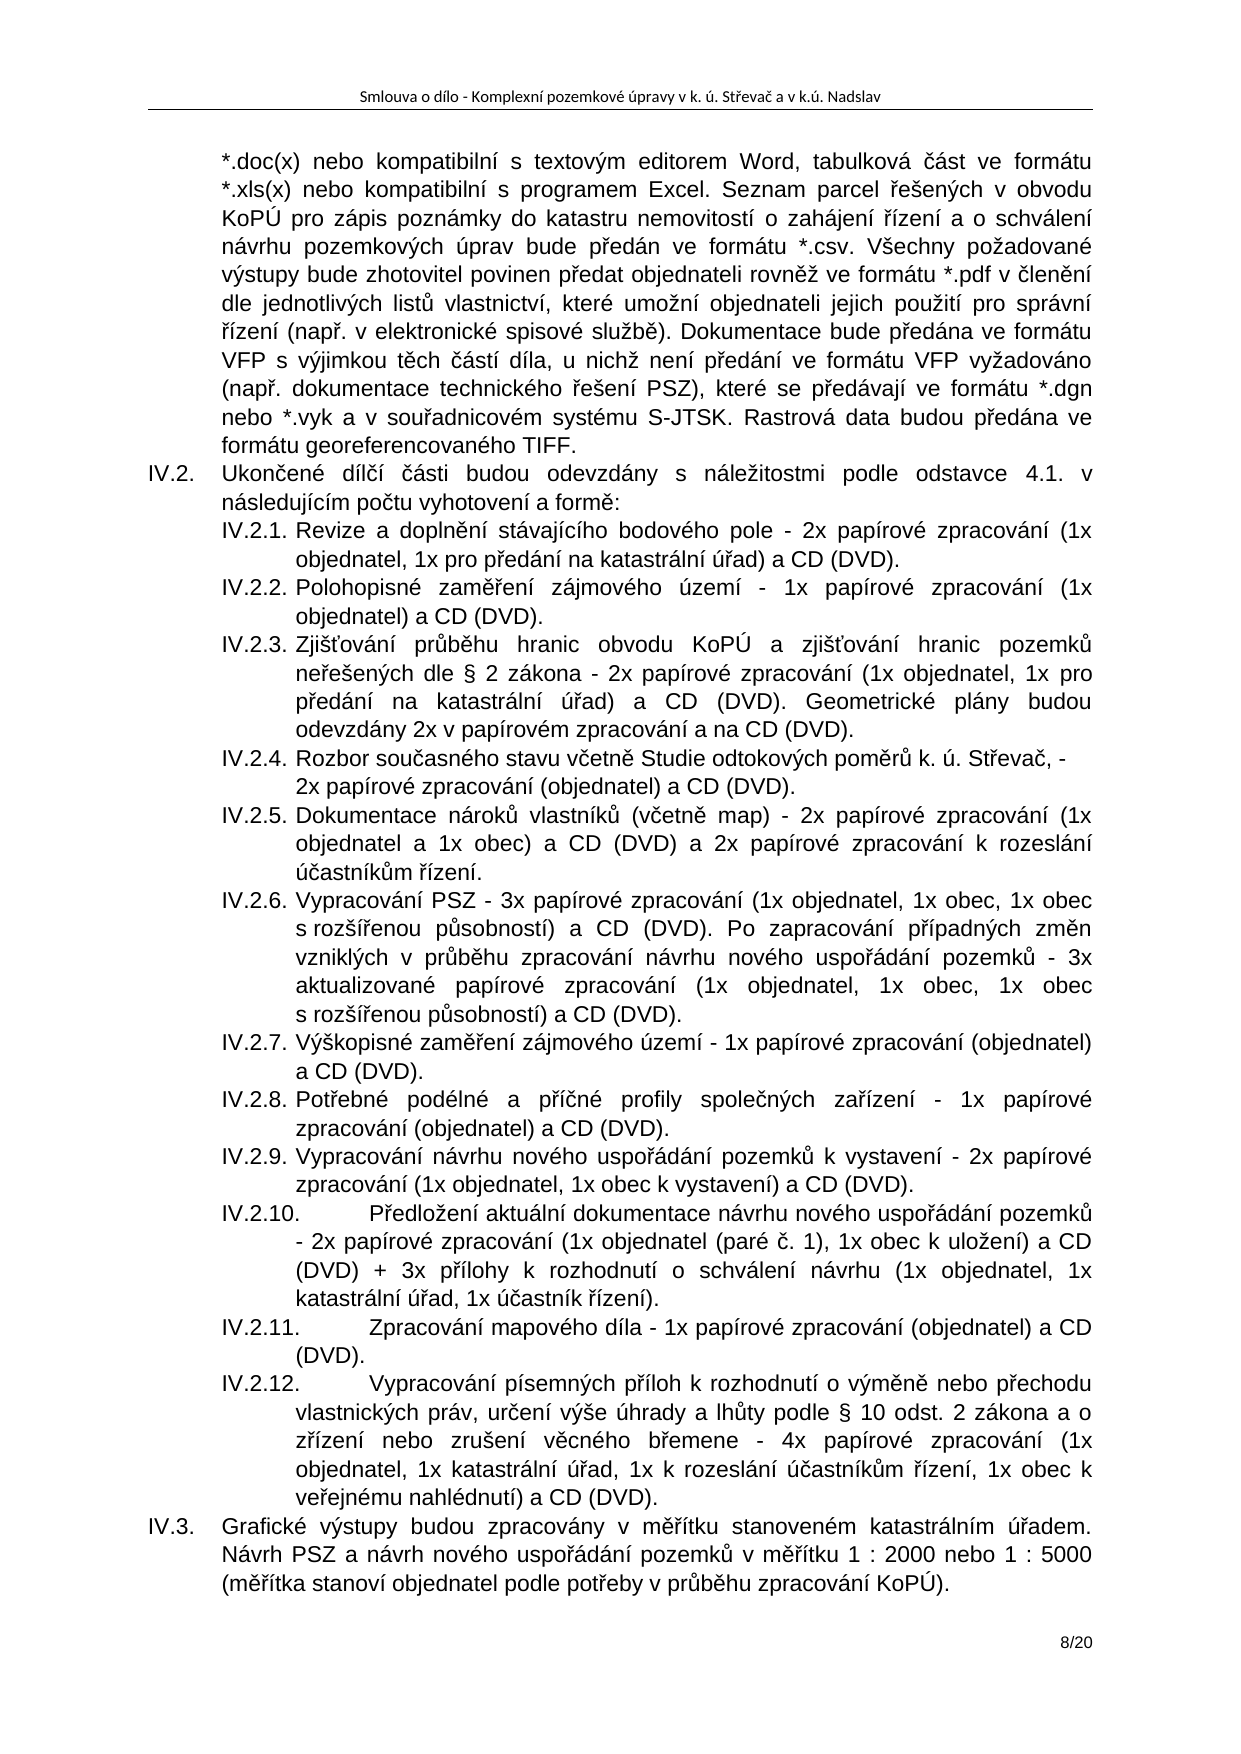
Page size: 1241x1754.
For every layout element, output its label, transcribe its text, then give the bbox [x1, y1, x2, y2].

text Výškopisné zaměření zájmového území - 1x papírové zpracování (objednatel) a CD (DVD). [221, 1029, 1093, 1084]
text Potřebné podélné a příčné profily společných zařízení - 1x papírové zpracování (objednatel) a CD (DVD). [221, 1086, 1093, 1141]
text Předložení aktuální dokumentace návrhu nového uspořádání pozemků - 2x papírové zpracování (1x objednatel (paré č. 1), 1x obec k uložení) a CD (DVD) + 3x přílohy k rozhodnutí o schválení návrhu (1x objednatel, 1x katastrální úřad, 1x účastník řízení). [221, 1200, 1093, 1311]
text Vypracování písemných příloh k rozhodnutí o výměně nebo přechodu vlastnických práv, určení výše úhrady a lhůty podle § 10 odst. 2 zákona a o zřízení nebo zrušení věcného břemene - 4x papírové zpracování (1x objednatel, 1x katastrální úřad, 1x k rozeslání účastníkům řízení, 1x obec k veřejnému nahlédnutí) a CD (DVD). [221, 1370, 1093, 1511]
text Zpracování mapového díla - 1x papírové zpracování (objednatel) a CD (DVD). [221, 1313, 1093, 1368]
text Zjišťování průběhu hranic obvodu KoPÚ a zjišťování hranic pozemků neřešených dle § 2 zákona - 2x papírové zpracování (1x objednatel, 1x pro předání na katastrální úřad) a CD (DVD). Geometrické plány budou odevzdány 2x v papírovém zpracování a na CD (DVD). [221, 631, 1093, 743]
list Grafické výstupy budou zpracovány v měřítku stanoveném katastrálním úřadem. Návrh PSZ a návrh nového uspořádání pozemků v měřítku 1 : 2000 nebo 1 : 5000 (měřítka stanoví objednatel podle potřeby v průběhu zpracování KoPÚ). [148, 1513, 1093, 1596]
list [148, 148, 1093, 458]
text Polohopisné zaměření zájmového území - 1x papírové zpracování (1x objednatel) a CD (DVD). [221, 574, 1093, 629]
text Rozbor současného stavu včetně Studie odtokových poměrů k. ú. Střevač, - 2x papírové zpracování (objednatel) a CD (DVD). [221, 745, 1093, 799]
text Dokumentace nároků vlastníků (včetně map) - 2x papírové zpracování (1x objednatel a 1x obec) a CD (DVD) a 2x papírové zpracování k rozeslání účastníkům řízení. [221, 802, 1093, 885]
list Ukončené dílčí části budou odevzdány s náležitostmi podle odstavce 4.1. v následujícím počtu vyhotovení a formě: [148, 460, 1093, 515]
text Vypracování návrhu nového uspořádání pozemků k vystavení - 2x papírové zpracování (1x objednatel, 1x obec k vystavení) a CD (DVD). [221, 1143, 1093, 1198]
text Revize a doplnění stávajícího bodového pole - 2x papírové zpracování (1x objednatel, 1x pro předání na katastrální úřad) a CD (DVD). [221, 517, 1093, 572]
text Vypracování PSZ - 3x papírové zpracování (1x objednatel, 1x obec, 1x obec s rozšířenou působností) a CD (DVD). Po zapracování případných změn vzniklých v průběhu zpracování návrhu nového uspořádání pozemků - 3x aktualizované papírové zpracování (1x objednatel, 1x obec, 1x obec s rozšířenou působností) a CD (DVD). [221, 887, 1093, 1027]
